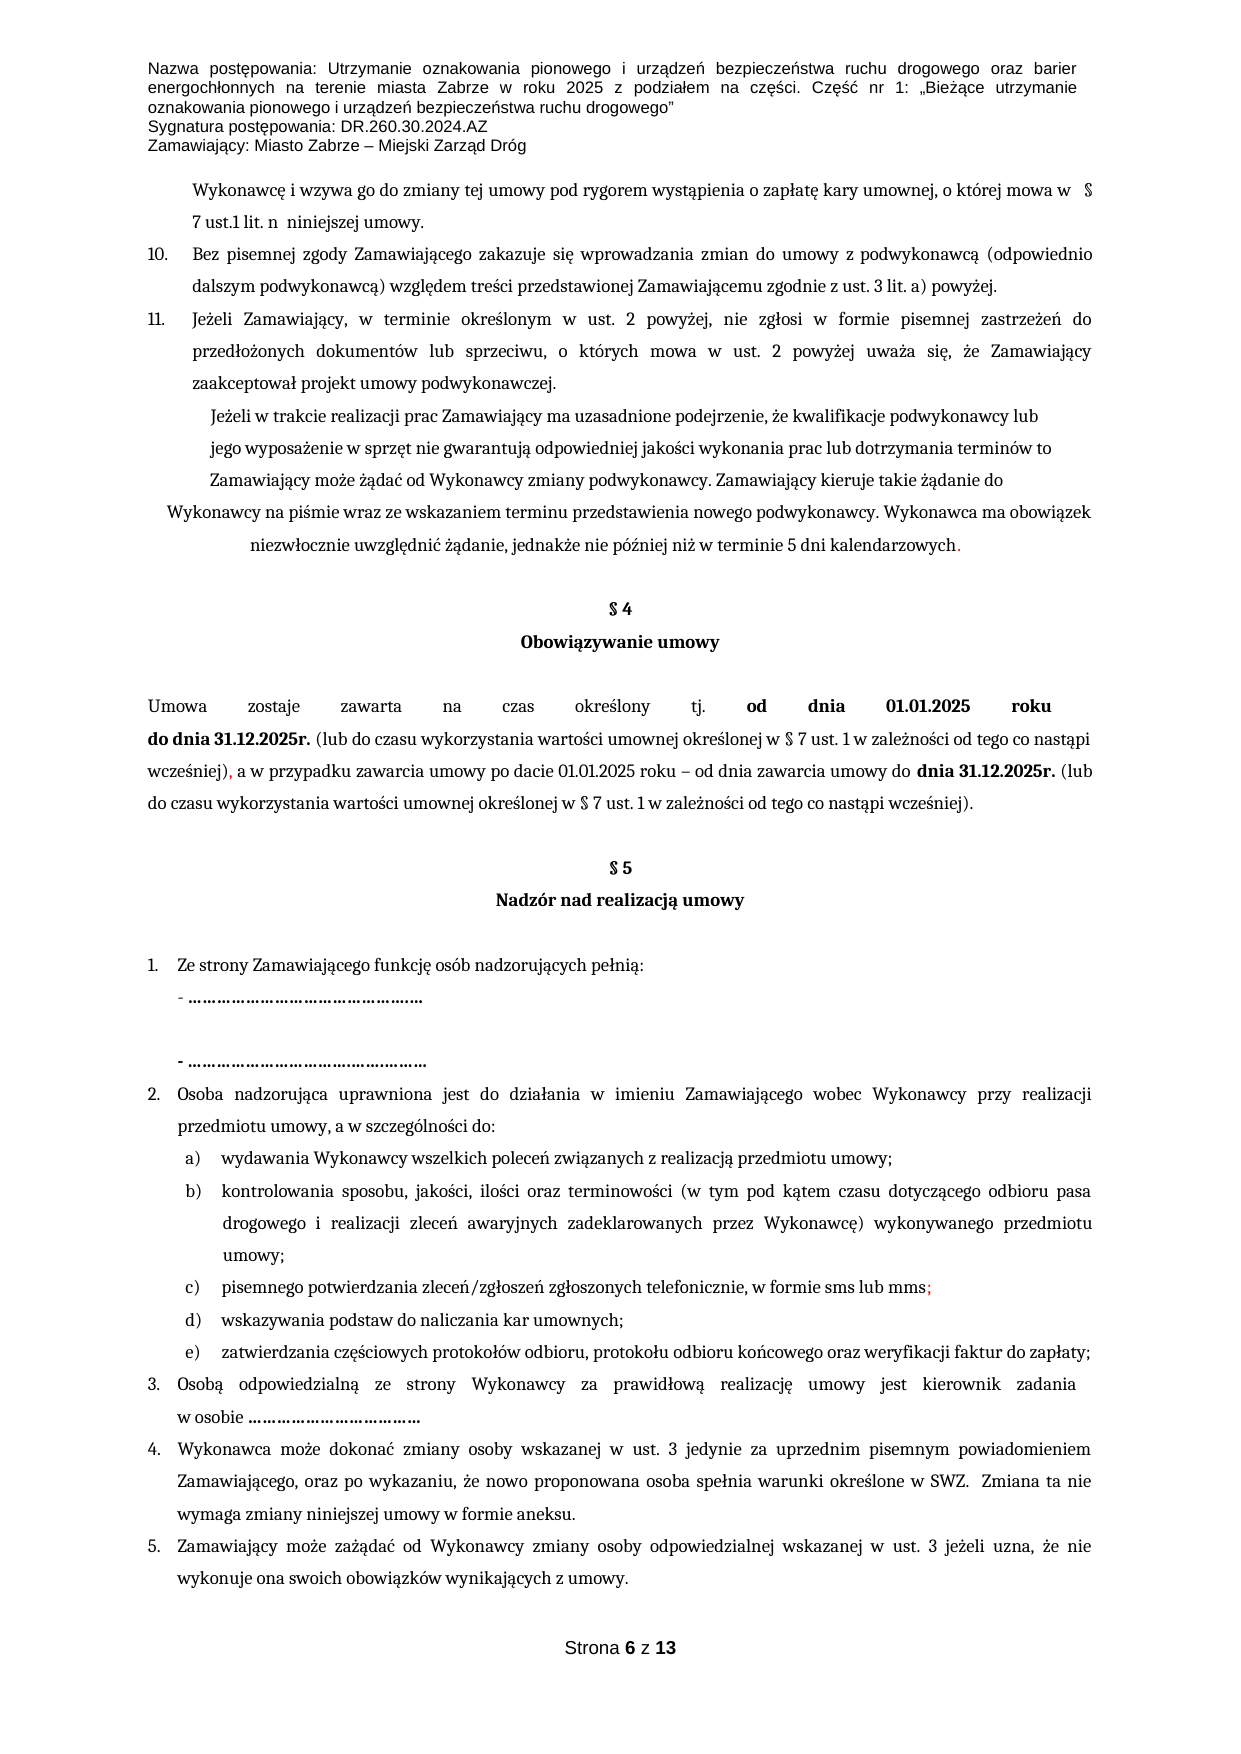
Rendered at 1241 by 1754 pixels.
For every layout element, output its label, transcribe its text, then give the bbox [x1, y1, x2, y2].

list kontrolowania sposobu, jakości, ilości oraz terminowości (w tym pod kątem czasu dotyczącego odbioru pasa drogowego i realizacji zleceń awaryjnych zadeklarowanych przez Wykonawcę) wykonywanego przedmiotu umowy; [185, 1180, 1093, 1266]
text - …………………………….…….……… [177, 1051, 1093, 1072]
text Obowiązywanie umowy [148, 631, 1093, 653]
text Zamawiający może żądać od Wykonawcy zmiany podwykonawcy. Zamawiający kieruje takie żądanie do [88, 470, 1093, 491]
text Umowa zostaje zawarta na czas określony tj. od dnia 01.01.2025 roku do dnia 31.12.2025r. (lub do czasu wykorzystania wartości umownej określonej w § 7 ust. 1 w zależności od tego co nastąpi wcześniej), a w przypadku zawarcia umowy po dacie 01.01.2025 roku – od dnia zawarcia umowy do dnia 31.12.2025r. (lub do czasu wykorzystania wartości umownej określonej w § 7 ust. 1 w zależności od tego co nastąpi wcześniej). [148, 696, 1093, 814]
list Bez pisemnej zgody Zamawiającego zakazuje się wprowadzania zmian do umowy z podwykonawcą (odpowiednio dalszym podwykonawcą) względem treści przedstawionej Zamawiającemu zgodnie z ust. 3 lit. a) powyżej. [148, 244, 1093, 297]
list Zamawiający może zażądać od Wykonawcy zmiany osoby odpowiedzialnej wskazanej w ust. 3 jeżeli uzna, że nie wykonuje ona swoich obowiązków wynikających z umowy. [148, 1535, 1093, 1589]
list Wykonawca może dokonać zmiany osoby wskazanej w ust. 3 jedynie za uprzednim pisemnym powiadomieniem Zamawiającego, oraz po wykazaniu, że nowo proponowana osoba spełnia warunki określone w SWZ. Zmiana ta nie wymaga zmiany niniejszej umowy w formie aneksu. [148, 1438, 1093, 1524]
text Wykonawcy na piśmie wraz ze wskazaniem terminu przedstawienia nowego podwykonawcy. Wykonawca ma obowiązek niezwłocznie uwzględnić żądanie, jednakże nie później niż w terminie 5 dni kalendarzowych. [88, 502, 1093, 556]
list Osoba nadzorująca uprawniona jest do działania w imieniu Zamawiającego wobec Wykonawcy przy realizacji przedmiotu umowy, a w szczególności do: [148, 1083, 1093, 1137]
list Jeżeli Zamawiający, w terminie określonym w ust. 2 powyżej, nie zgłosi w formie pisemnej zastrzeżeń do przedłożonych dokumentów lub sprzeciwu, o których mowa w ust. 2 powyżej uważa się, że Zamawiający zaakceptował projekt umowy podwykonawczej. [148, 308, 1093, 394]
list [148, 179, 1093, 233]
list Ze strony Zamawiającego funkcję osób nadzorujących pełnią: [148, 954, 1093, 976]
text - ……………………………………….… [177, 986, 1093, 1008]
text Nadzór nad realizacją umowy [148, 889, 1093, 911]
list zatwierdzania częściowych protokołów odbioru, protokołu odbioru końcowego oraz weryfikacji faktur do zapłaty; [185, 1342, 1093, 1363]
list Osobą odpowiedzialną ze strony Wykonawcy za prawidłową realizację umowy jest kierownik zadania w osobie ……………………………… [148, 1374, 1093, 1428]
list wydawania Wykonawcy wszelkich poleceń związanych z realizacją przedmiotu umowy; [185, 1148, 1093, 1169]
text Jeżeli w trakcie realizacji prac Zamawiający ma uzasadnione podejrzenie, że kwalifikacje podwykonawcy lub [133, 405, 1093, 427]
text jego wyposażenie w sprzęt nie gwarantują odpowiedniej jakości wykonania prac lub dotrzymania terminów to [88, 437, 1093, 459]
list pisemnego potwierdzania zleceń/zgłoszeń zgłoszonych telefonicznie, w formie sms lub mms; [185, 1277, 1093, 1298]
text § 4 [148, 599, 1093, 620]
list wskazywania podstaw do naliczania kar umownych; [185, 1309, 1093, 1331]
text § 5 [148, 857, 1093, 879]
